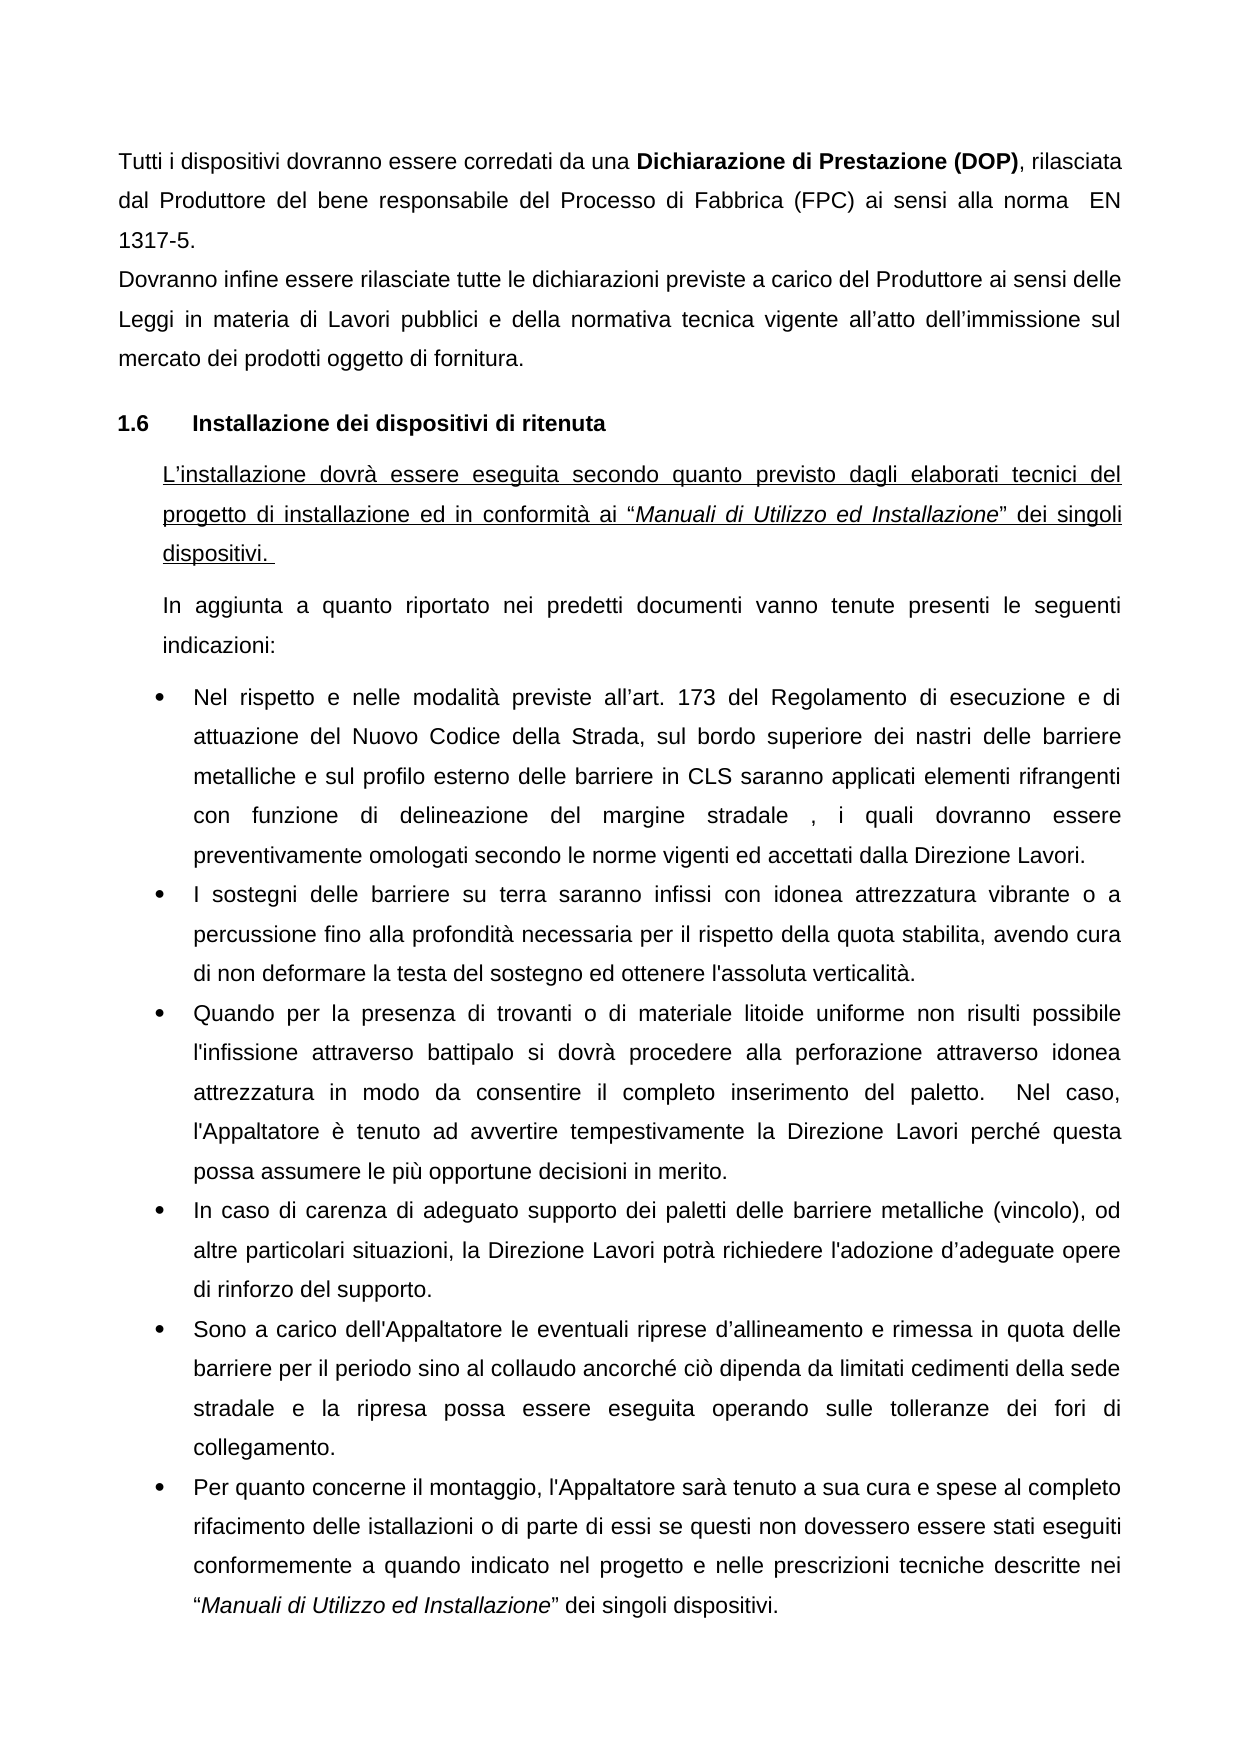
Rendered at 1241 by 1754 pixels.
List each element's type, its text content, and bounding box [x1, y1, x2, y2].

subtitle Installazione dei dispositivi di ritenuta [117, 409, 1122, 436]
text I sostegni delle barriere su terra saranno infissi con idonea attrezzatura vibrante o a percussione fino alla profondità necessaria per il rispetto della quota stabilita, avendo cura di non deformare la testa del sostegno ed ottenere l'assoluta verticalità. [156, 881, 1122, 987]
text Per quanto concerne il montaggio, l'Appaltatore sarà tenuto a sua cura e spese al completo rifacimento delle istallazioni o di parte di essi se questi non dovessero essere stati eseguiti conformemente a quando indicato nel progetto e nelle prescrizioni tecniche descritte nei “Manuali di Utilizzo ed Installazione” dei singoli dispositivi. [156, 1473, 1122, 1618]
text Dovranno infine essere rilasciate tutte le dichiarazioni previste a carico del Produttore ai sensi delle Leggi in materia di Lavori pubblici e della normativa tecnica vigente all’atto dell’immissione sul mercato dei prodotti oggetto di fornitura. [118, 266, 1122, 371]
text Tutti i dispositivi dovranno essere corredati da una Dichiarazione di Prestazione (DOP), rilasciata dal Produttore del bene responsabile del Processo di Fabbrica (FPC) ai sensi alla norma EN 1317-5. [118, 148, 1122, 253]
text In caso di carenza di adeguato supporto dei paletti delle barriere metalliche (vincolo), od altre particolari situazioni, la Direzione Lavori potrà richiedere l'adozione d’adeguate opere di rinforzo del supporto. [156, 1197, 1122, 1302]
text L’installazione dovrà essere eseguita secondo quanto previsto dagli elaborati tecnici del progetto di installazione ed in conformità ai “Manuali di Utilizzo ed Installazione” dei singoli dispositivi. [162, 525, 1122, 567]
text In aggiunta a quanto riportato nei predetti documenti vanno tenute presenti le seguenti indicazioni: [162, 592, 1122, 658]
text Nel rispetto e nelle modalità previste all’art. 173 del Regolamento di esecuzione e di attuazione del Nuovo Codice della Strada, sul bordo superiore dei nastri delle barriere metalliche e sul profilo esterno delle barriere in CLS saranno applicati elementi rifrangenti con funzione di delineazione del margine stradale , i quali dovranno essere preventivamente omologati secondo le norme vigenti ed accettati dalla Direzione Lavori. [156, 684, 1122, 868]
text L’installazione dovrà essere eseguita secondo quanto previsto dagli elaborati tecnici del progetto di installazione ed in conformità ai “Manuali di Utilizzo ed Installazione” dei singoli dispositivi. [162, 461, 1122, 484]
text Quando per la presenza di trovanti o di materiale litoide uniforme non risulti possibile l'infissione attraverso battipalo si dovrà procedere alla perforazione attraverso idonea attrezzatura in modo da consentire il completo inserimento del paletto. Nel caso, l'Appaltatore è tenuto ad avvertire tempestivamente la Direzione Lavori perché questa possa assumere le più opportune decisioni in merito. [156, 1000, 1122, 1184]
text L’installazione dovrà essere eseguita secondo quanto previsto dagli elaborati tecnici del progetto di installazione ed in conformità ai “Manuali di Utilizzo ed Installazione” dei singoli dispositivi. [162, 485, 1122, 524]
text Sono a carico dell'Appaltatore le eventuali riprese d’allineamento e rimessa in quota delle barriere per il periodo sino al collaudo ancorché ciò dipenda da limitati cedimenti della sede stradale e la ripresa possa essere eseguita operando sulle tolleranze dei fori di collegamento. [156, 1316, 1122, 1460]
